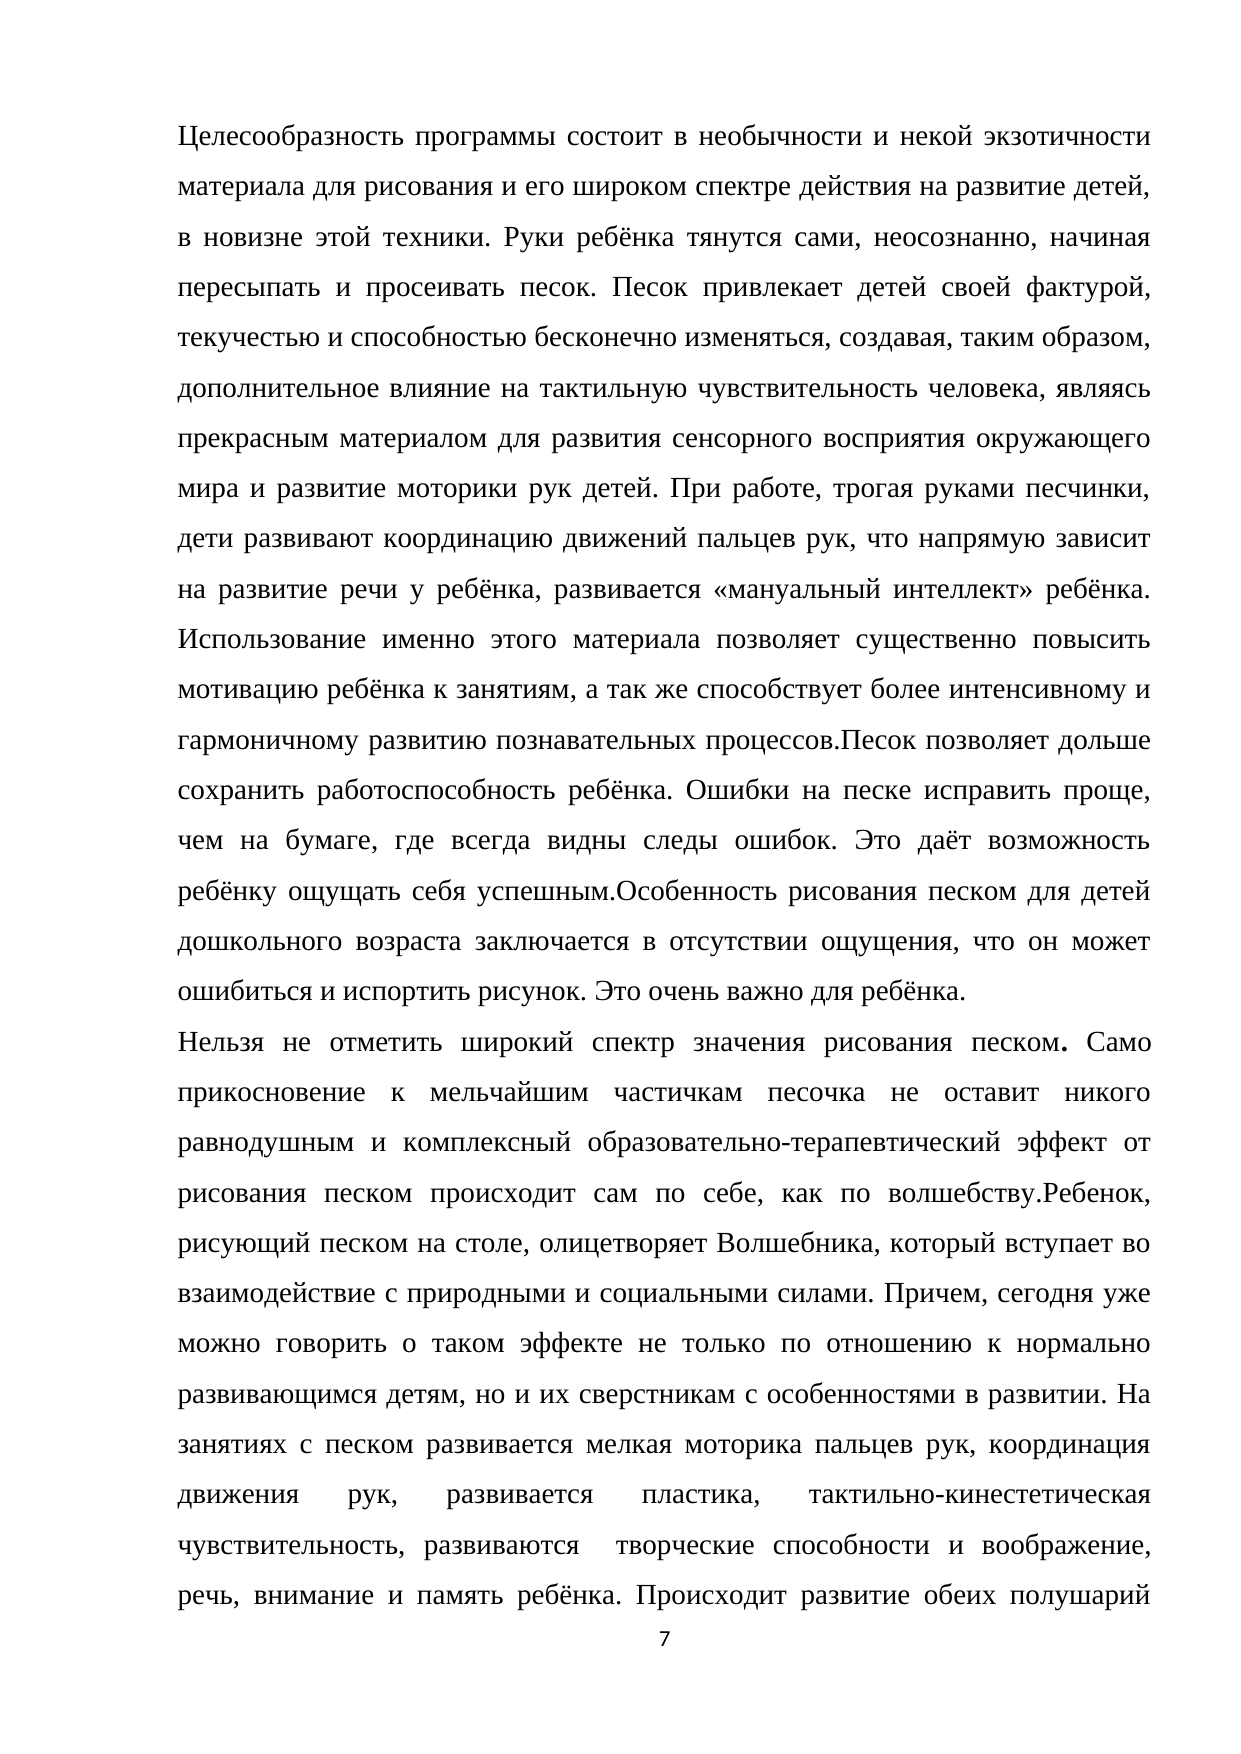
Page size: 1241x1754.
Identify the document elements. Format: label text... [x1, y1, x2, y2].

text Целесообразность программы состоит в необычности и некой экзотичности материала для рисования и его широком спектре действия на развитие детей, в новизне этой техники. Руки ребёнка тянутся сами, неосознанно, начиная пересыпать и просеивать песок. Песок привлекает детей своей фактурой, текучестью и способностью бесконечно изменяться, создавая, таким образом, дополнительное влияние на тактильную чувствительность человека, являясь прекрасным материалом для развития сенсорного восприятия окружающего мира и развитие моторики рук детей. При работе, трогая руками песчинки, дети развивают координацию движений пальцев рук, что напрямую зависит на развитие речи у ребёнка, развивается «мануальный интеллект» ребёнка. Использование именно этого материала позволяет существенно повысить мотивацию ребёнка к занятиям, а так же способствует более интенсивному и гармоничному развитию познавательных процессов.Песок позволяет дольше сохранить работоспособность ребёнка. Ошибки на песке исправить проще, чем на бумаге, где всегда видны следы ошибок. Это даёт возможность ребёнку ощущать себя успешным.Особенность рисования песком для детей дошкольного возраста заключается в отсутствии ощущения, что он может ошибиться и испортить рисунок. Это очень важно для ребёнка. [177, 118, 1152, 1007]
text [177, 1024, 1152, 1611]
